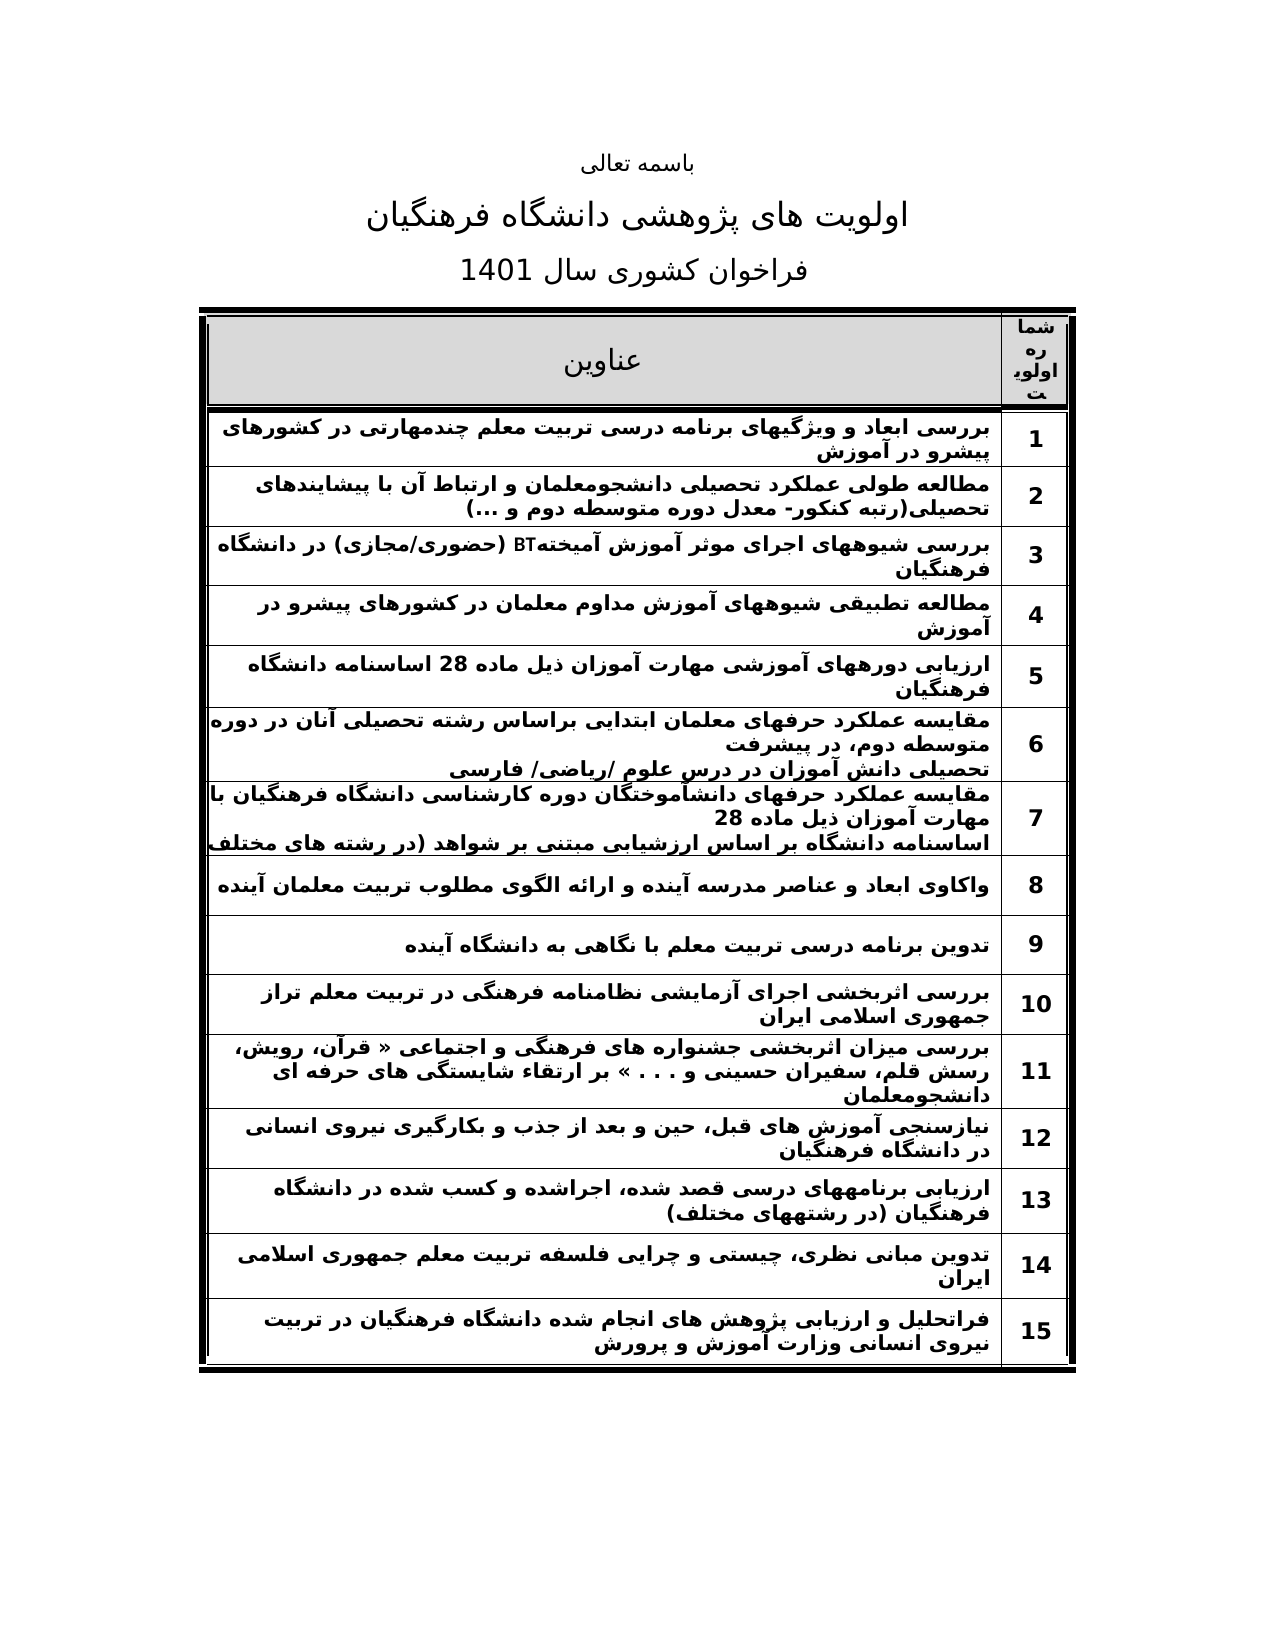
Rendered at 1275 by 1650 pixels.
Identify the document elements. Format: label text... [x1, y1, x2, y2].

table_cell 7 [1002, 782, 1066, 855]
table_cell 15 [1002, 1299, 1069, 1364]
table_cell بررسی ابعاد و ویژگیهای برنامه درسی تربیت معلم چندمهارتی در کشورهای پیشرو در آموزش [209, 413, 1001, 466]
table_cell 6 [1002, 708, 1066, 781]
table_cell 3 [1002, 527, 1066, 585]
table_cell تدوین مبانی نظری، چیستی و چرایی فلسفه تربیت معلم جمهوری اسلامی ایران [209, 1234, 1001, 1298]
table_cell مطالعه طولی عملکرد تحصیلی دانشجومعلمان و ارتباط آن با پیشایندهای تحصیلی(رتبه کنکور- معدل دوره متوسطه دوم و ...) [209, 467, 1001, 526]
table_cell 8 [1002, 856, 1066, 914]
table_cell 14 [1002, 1234, 1066, 1298]
table_cell مقایسه عملکرد حرفهای دانشآموختگان دوره کارشناسی دانشگاه فرهنگیان با مهارت آموزان ذیل ماده 28 اساسنامه دانشگاه بر اساس ارزشیابی مبتنی بر شواهد (در رشته های مختلف) [209, 782, 1001, 855]
table_header عناوین [204, 313, 1001, 404]
table_cell 1 [1002, 413, 1066, 466]
table_header شماره اولویت [1002, 313, 1071, 404]
table_cell مقایسه عملکرد حرفهای معلمان ابتدایی براساس رشته تحصیلی آنان در دوره متوسطه دوم، در پیشرفت تحصیلی دانش آموزان در درس علوم /ریاضی/ فارسی [209, 708, 1001, 781]
text باسمه تعالی [150, 150, 1125, 176]
table_cell 13 [1002, 1169, 1066, 1233]
table_cell 12 [1002, 1109, 1066, 1167]
table_cell 2 [1002, 467, 1066, 526]
table_cell بررسی اثربخشی اجرای آزمایشی نظامنامه فرهنگی در تربیت معلم تراز جمهوری اسلامی ایران [209, 975, 1001, 1034]
table_cell بررسی شیوههای اجرای موثر آموزش آمیختهBT (حضوری/مجازی) در دانشگاه فرهنگیان [209, 527, 1001, 585]
table_cell 4 [1002, 586, 1066, 645]
table_cell تدوین برنامه درسی تربیت معلم با نگاهی به دانشگاه آینده [209, 916, 1001, 974]
table_cell 9 [1002, 916, 1066, 974]
table_cell مطالعه تطبیقی شیوههای آموزش مداوم معلمان در کشورهای پیشرو در آموزش [209, 586, 1001, 645]
table_cell بررسی میزان اثربخشی جشنواره های فرهنگی و اجتماعی « قرآن، رویش، رسش قلم، سفیران حسینی و . . . » بر ارتقاء شایستگی های حرفه ای دانشجومعلمان [209, 1035, 1001, 1108]
table_cell 11 [1002, 1035, 1066, 1108]
table_cell ارزیابی دورههای آموزشی مهارت آموزان ذیل ماده 28 اساسنامه دانشگاه فرهنگیان [209, 646, 1001, 707]
table_cell ارزیابی برنامههای درسی قصد شده، اجراشده و کسب شده در دانشگاه فرهنگیان (در رشتههای مختلف) [209, 1169, 1001, 1233]
table_cell 5 [1002, 646, 1066, 707]
table_cell نیازسنجی آموزش های قبل، حین و بعد از جذب و بکارگیری نیروی انسانی در دانشگاه فرهنگیان [209, 1109, 1001, 1167]
table_cell 10 [1002, 975, 1066, 1034]
text اولویت های پژوهشی دانشگاه فرهنگیان [150, 195, 1125, 234]
table_cell واکاوی ابعاد و عناصر مدرسه آینده و ارائه الگوی مطلوب تربیت معلمان آینده [209, 856, 1001, 914]
table_cell فراتحلیل و ارزیابی پژوهش های انجام شده دانشگاه فرهنگیان در تربیت نیروی انسانی وزارت آموزش و پرورش [206, 1299, 1001, 1364]
text فراخوان کشوری سال 1401 [150, 254, 1125, 288]
